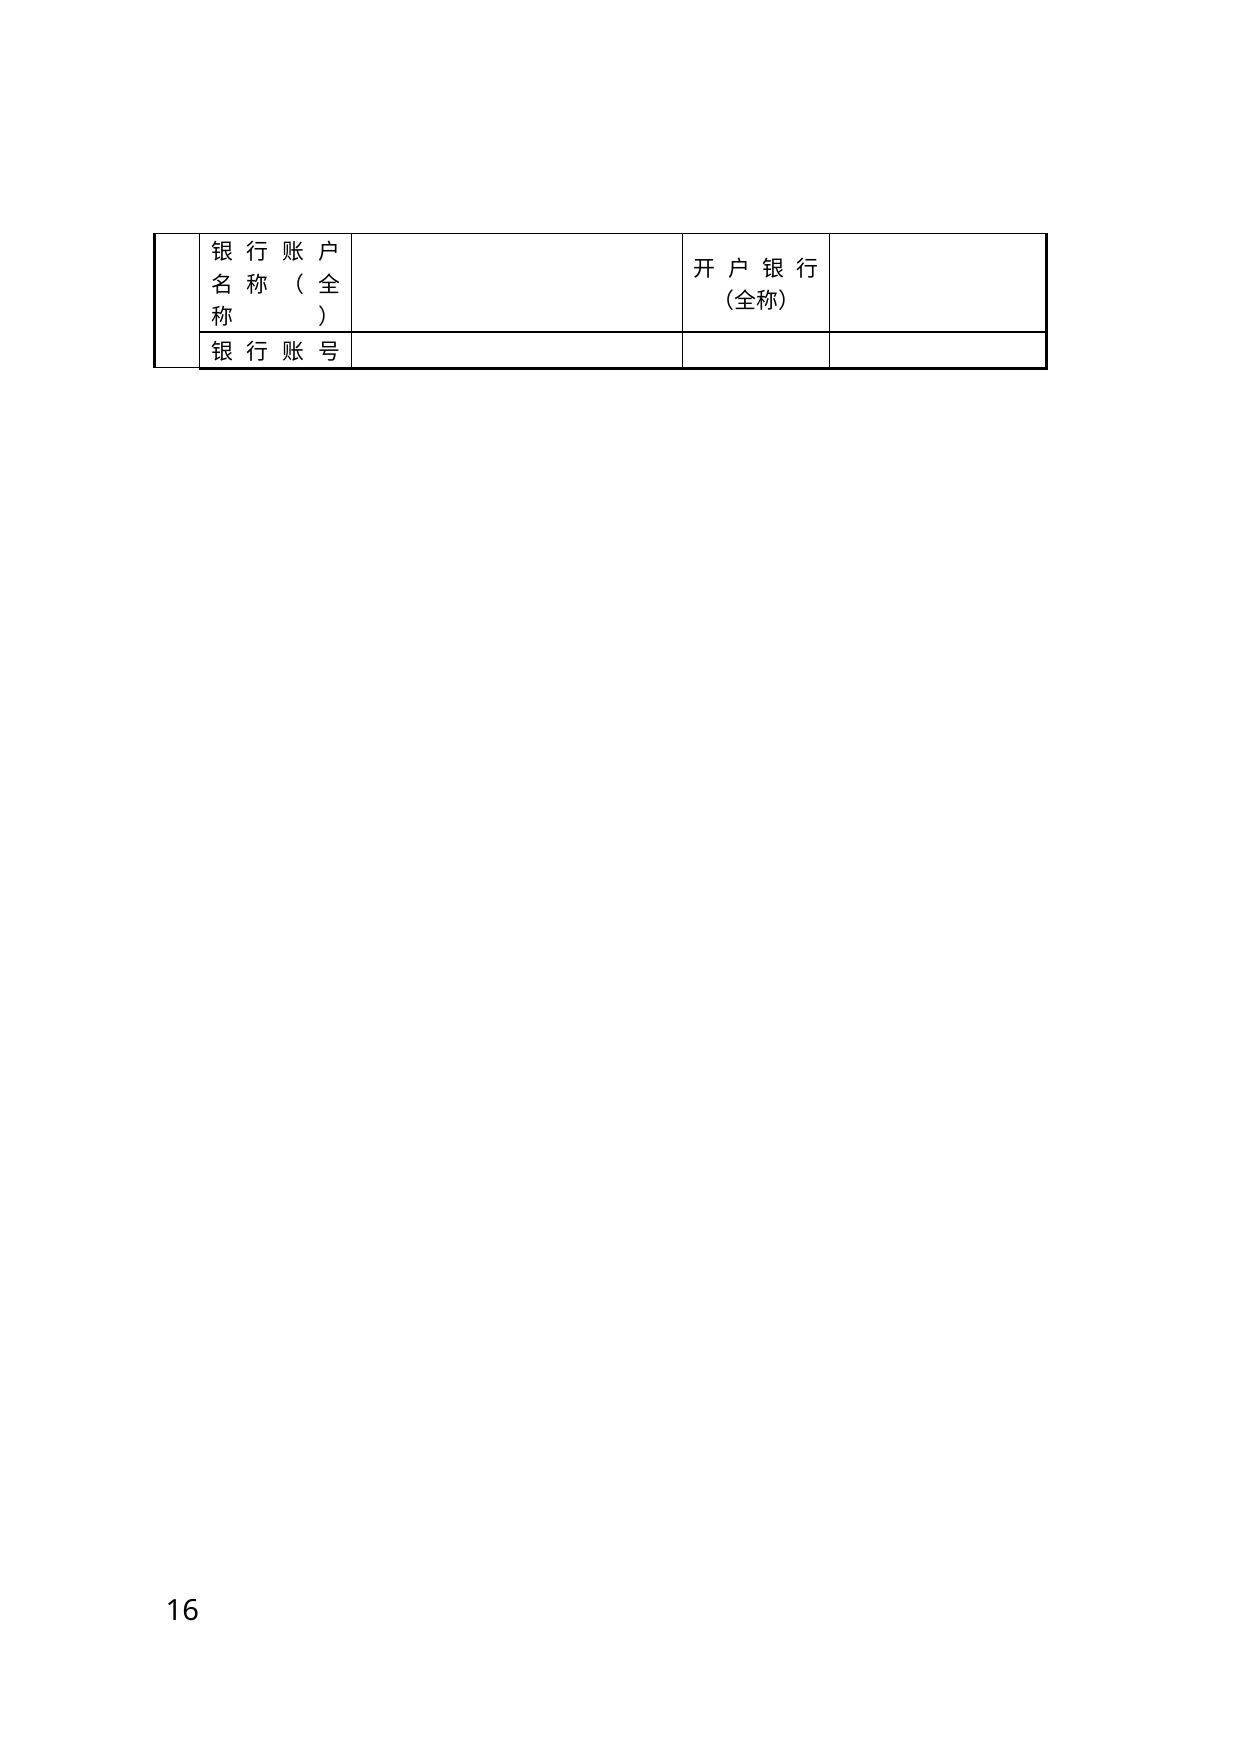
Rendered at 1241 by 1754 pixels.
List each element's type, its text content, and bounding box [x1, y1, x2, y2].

table_cell 开户银行 （全称） [683, 234, 829, 331]
table_cell [683, 333, 829, 367]
table_cell 银行账号 [200, 333, 351, 367]
table_cell [352, 333, 682, 367]
table_cell [830, 333, 1045, 367]
table_cell 银行账户 名称（全称） [200, 234, 351, 331]
table_cell [352, 234, 682, 331]
table_cell [830, 234, 1045, 331]
